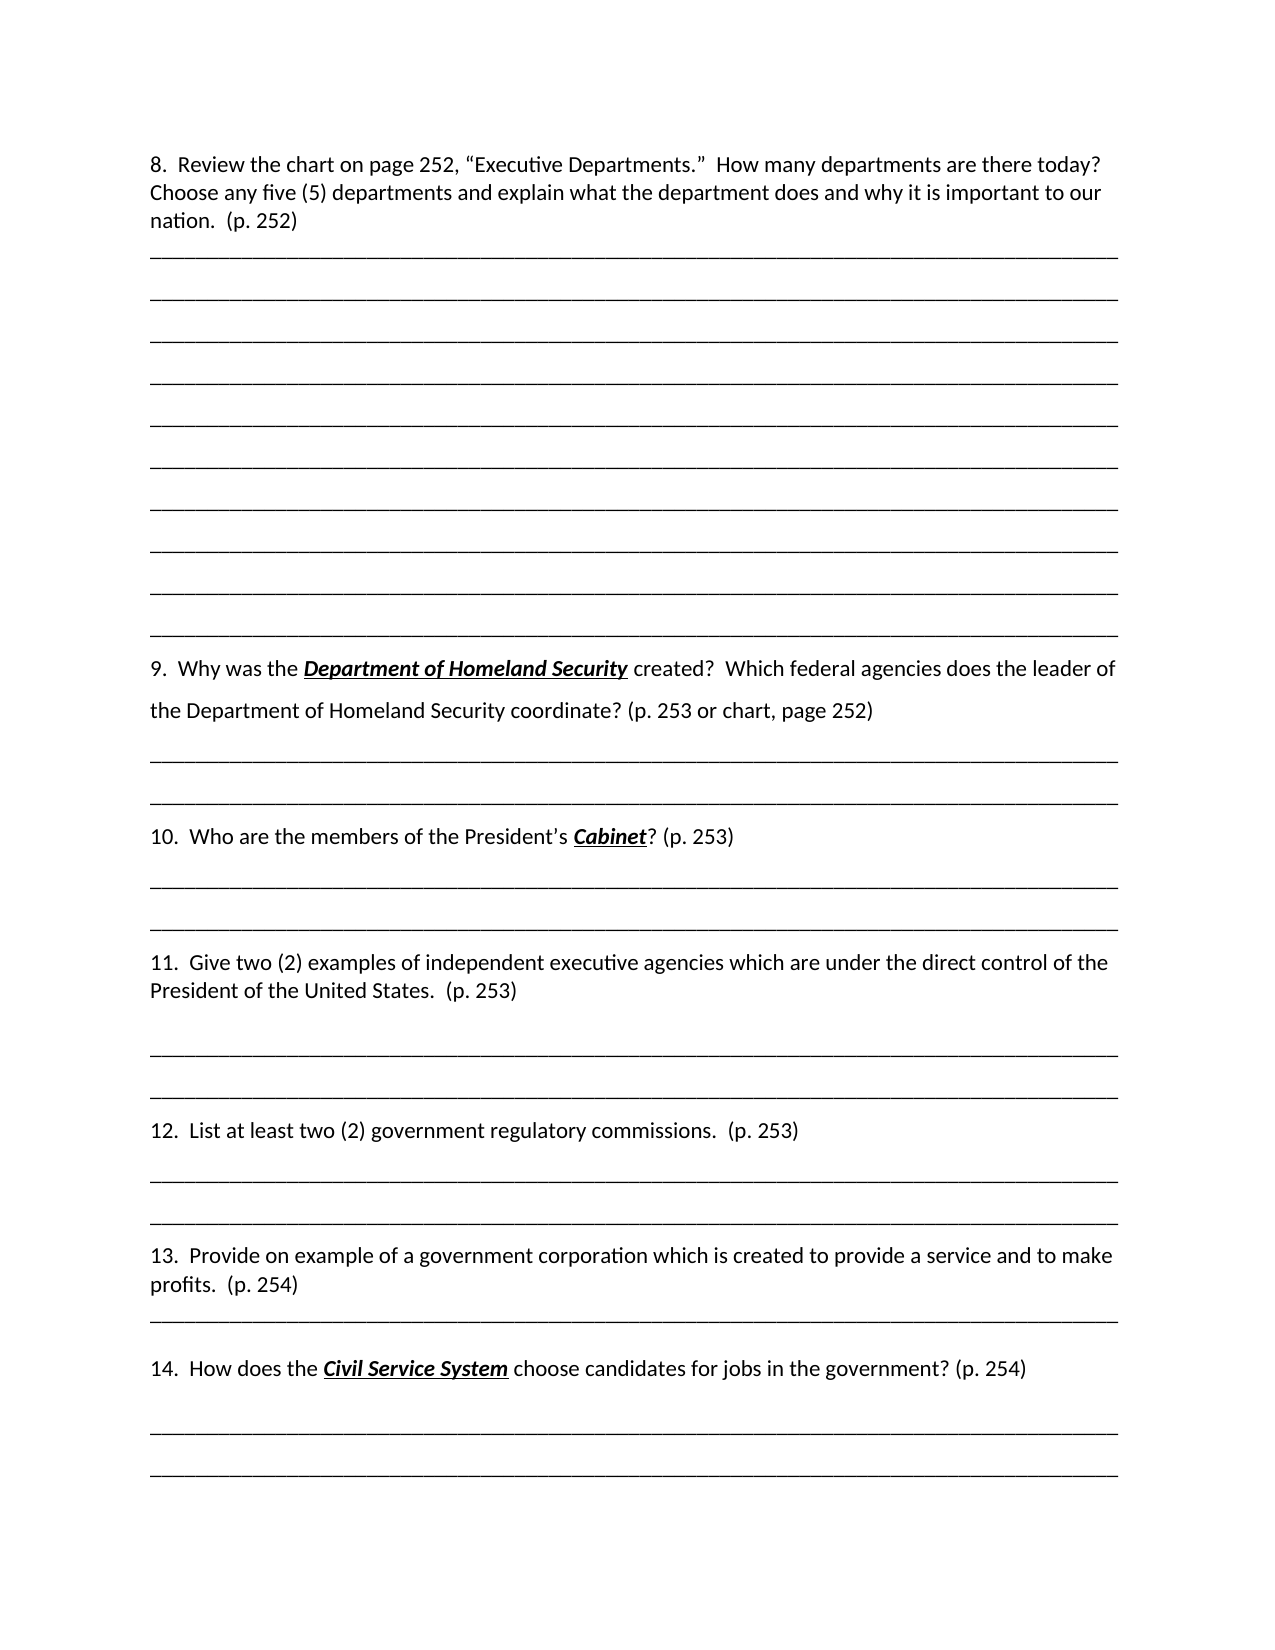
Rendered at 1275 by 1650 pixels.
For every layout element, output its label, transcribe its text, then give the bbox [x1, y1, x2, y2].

text 12. List at least two (2) government regulatory commissions. (p. 253) __________________________________________________________________________________________________________________________________________________________________________ [150, 1116, 1125, 1228]
text 13. Provide on example of a government corporation which is created to provide a service and to make profits. (p. 254) [150, 1242, 1125, 1298]
text __________________________________________________________________________________________________________________________________________________________________________ [150, 1410, 1125, 1480]
text _____________________________________________________________________________________ [150, 1298, 1125, 1326]
text __________________________________________________________________________________________________________________________________________________________________________ [150, 570, 1125, 640]
text __________________________________________________________________________________________________________________________________________________________________________ [150, 234, 1125, 304]
text __________________________________________________________________________________________________________________________________________________________________________ [150, 318, 1125, 388]
text 9. Why was the Department of Homeland Security created? Which federal agencies does the leader of the Department of Homeland Security coordinate? (p. 253 or chart, page 252) __________________________________________________________________________________________________________________________________________________________________________ [150, 654, 1125, 808]
text __________________________________________________________________________________________________________________________________________________________________________ [150, 1032, 1125, 1102]
text 10. Who are the members of the President’s Cabinet? (p. 253) __________________________________________________________________________________________________________________________________________________________________________ [150, 822, 1125, 934]
text __________________________________________________________________________________________________________________________________________________________________________ [150, 486, 1125, 556]
text __________________________________________________________________________________________________________________________________________________________________________ [150, 402, 1125, 472]
text 14. How does the Civil Service System choose candidates for jobs in the government? (p. 254) [150, 1354, 1125, 1382]
text 11. Give two (2) examples of independent executive agencies which are under the direct control of the President of the United States. (p. 253) [150, 948, 1125, 1004]
text 8. Review the chart on page 252, “Executive Departments.” How many departments are there today? Choose any five (5) departments and explain what the department does and why it is important to our nation. (p. 252) [150, 150, 1125, 234]
